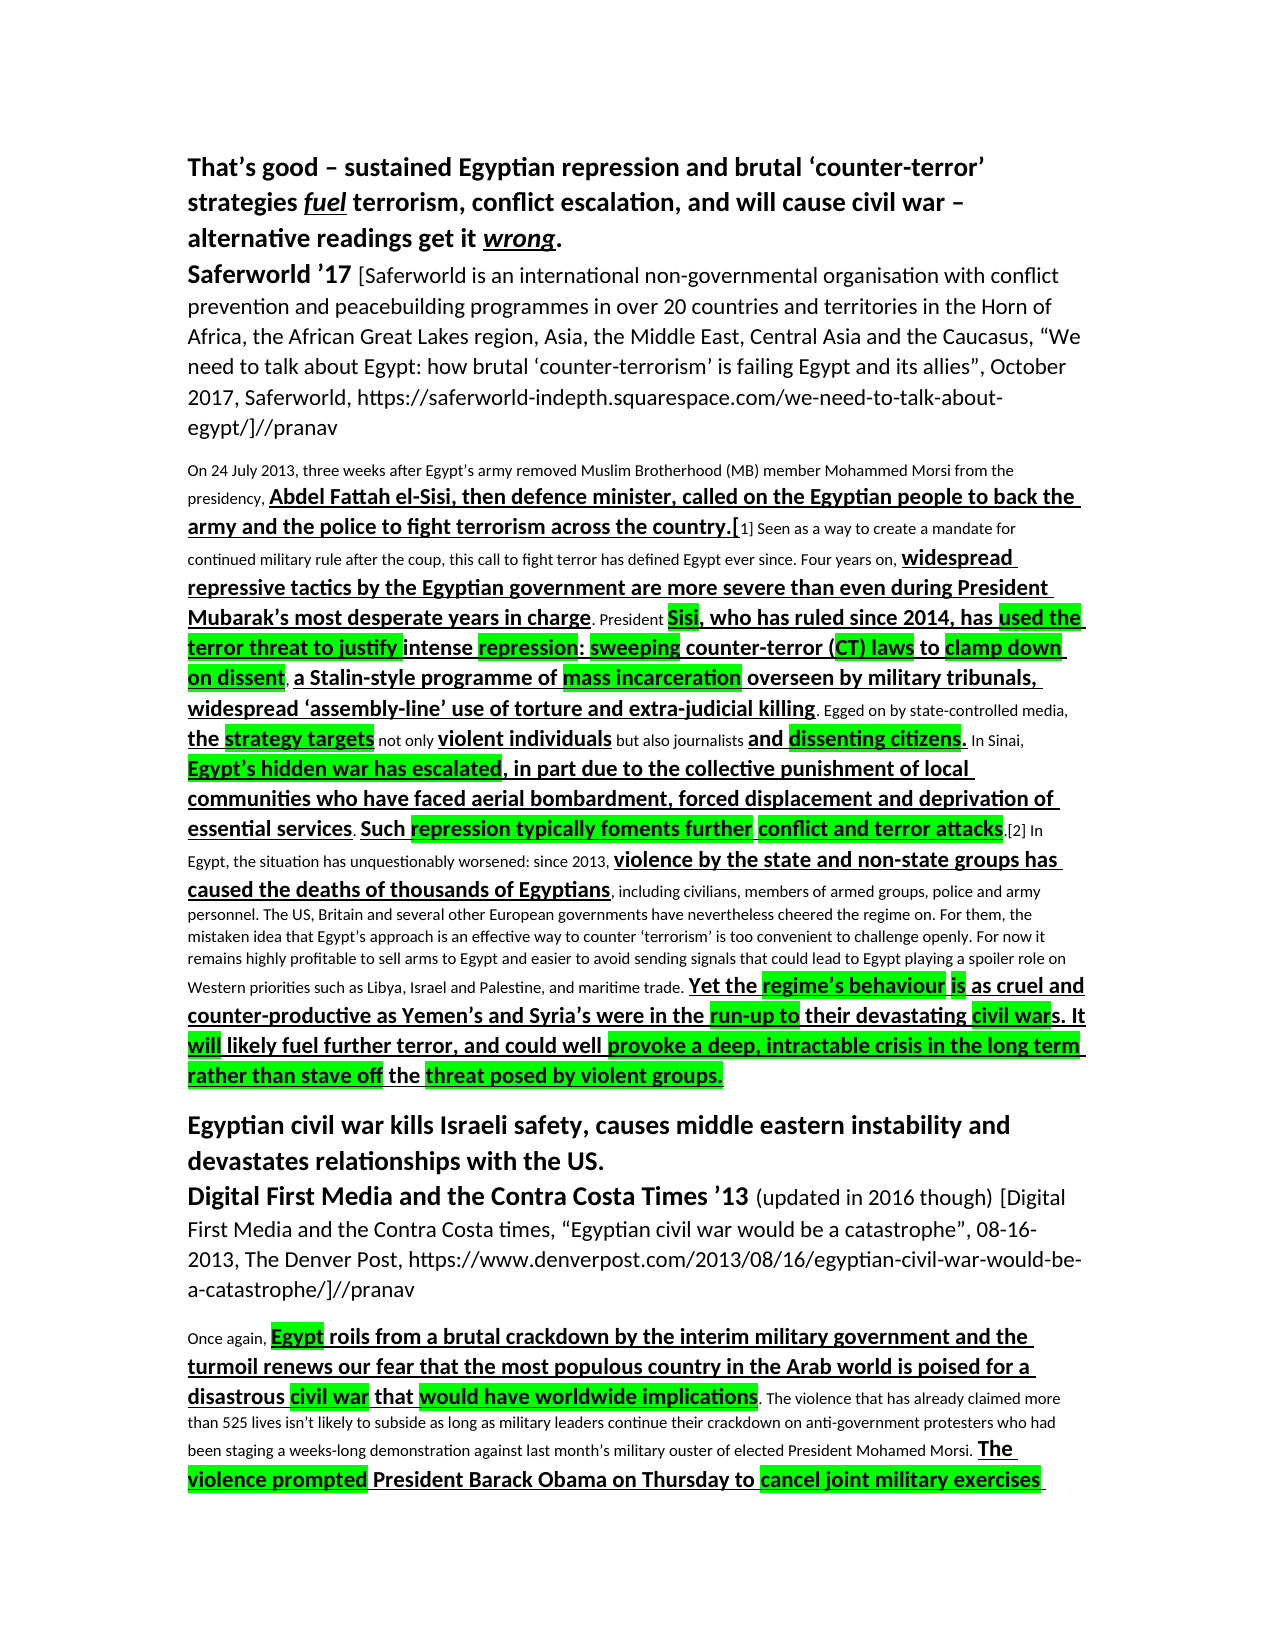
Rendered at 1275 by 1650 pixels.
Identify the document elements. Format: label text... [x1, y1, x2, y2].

subtitle That’s good – sustained Egyptian repression and brutal ‘counter-terror’ strategies fuel terrorism, conflict escalation, and will cause civil war – alternative readings get it wrong. [187, 150, 1087, 254]
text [187, 1322, 1087, 1493]
text Digital First Media and the Contra Costa Times ’13 (updated in 2016 though) [Digital First Media and the Contra Costa times, “Egyptian civil war would be a catastrophe”, 08-16-2013, The Denver Post, https://www.denverpost.com/2013/08/16/egyptian-civil-war-would-be-a-catastrophe/]//pranav [187, 1179, 1087, 1303]
subtitle Egyptian civil war kills Israeli safety, causes middle eastern instability and devastates relationships with the US. [187, 1108, 1087, 1177]
text On 24 July 2013, three weeks after Egypt’s army removed Muslim Brotherhood (MB) member Mohammed Morsi from the presidency, Abdel Fattah el-Sisi, then defence minister, called on the Egyptian people to back the army and the police to fight terrorism across the country.[1] Seen as a way to create a mandate for continued military rule after the coup, this call to fight terror has defined Egypt ever since. Four years on, widespread repressive tactics by the Egyptian government are more severe than even during President Mubarak’s most desperate years in charge. President Sisi, who has ruled since 2014, has used the terror threat to justify intense repression: sweeping counter-terror (CT) laws to clamp down on dissent, a Stalin-style programme of mass incarceration overseen by military tribunals, widespread ‘assembly-line’ use of torture and extra-judicial killing. Egged on by state-controlled media, the strategy targets not only violent individuals but also journalists and dissenting citizens. In Sinai, Egypt’s hidden war has escalated, in part due to the collective punishment of local communities who have faced aerial bombardment, forced displacement and deprivation of essential services. Such repression typically foments further conflict and terror attacks.[2] In Egypt, the situation has unquestionably worsened: since 2013, violence by the state and non-state groups has caused the deaths of thousands of Egyptians, including civilians, members of armed groups, police and army personnel. The US, Britain and several other European governments have nevertheless cheered the regime on. For them, the mistaken idea that Egypt’s approach is an effective way to counter ‘terrorism’ is too convenient to challenge openly. For now it remains highly profitable to sell arms to Egypt and easier to avoid sending signals that could lead to Egypt playing a spoiler role on Western priorities such as Libya, Israel and Palestine, and maritime trade. Yet the regime’s behaviour is as cruel and counter-productive as Yemen’s and Syria’s were in the run-up to their devastating civil wars. It will likely fuel further terror, and could well provoke a deep, intractable crisis in the long term rather than stave off the threat posed by violent groups. [187, 460, 1087, 1089]
text Saferworld ’17 [Saferworld is an international non-governmental organisation with conflict prevention and peacebuilding programmes in over 20 countries and territories in the Horn of Africa, the African Great Lakes region, Asia, the Middle East, Central Asia and the Caucasus, “We need to talk about Egypt: how brutal ‘counter-terrorism’ is failing Egypt and its allies”, October 2017, Saferworld, https://saferworld-indepth.squarespace.com/we-need-to-talk-about-egypt/]//pranav [187, 257, 1087, 441]
